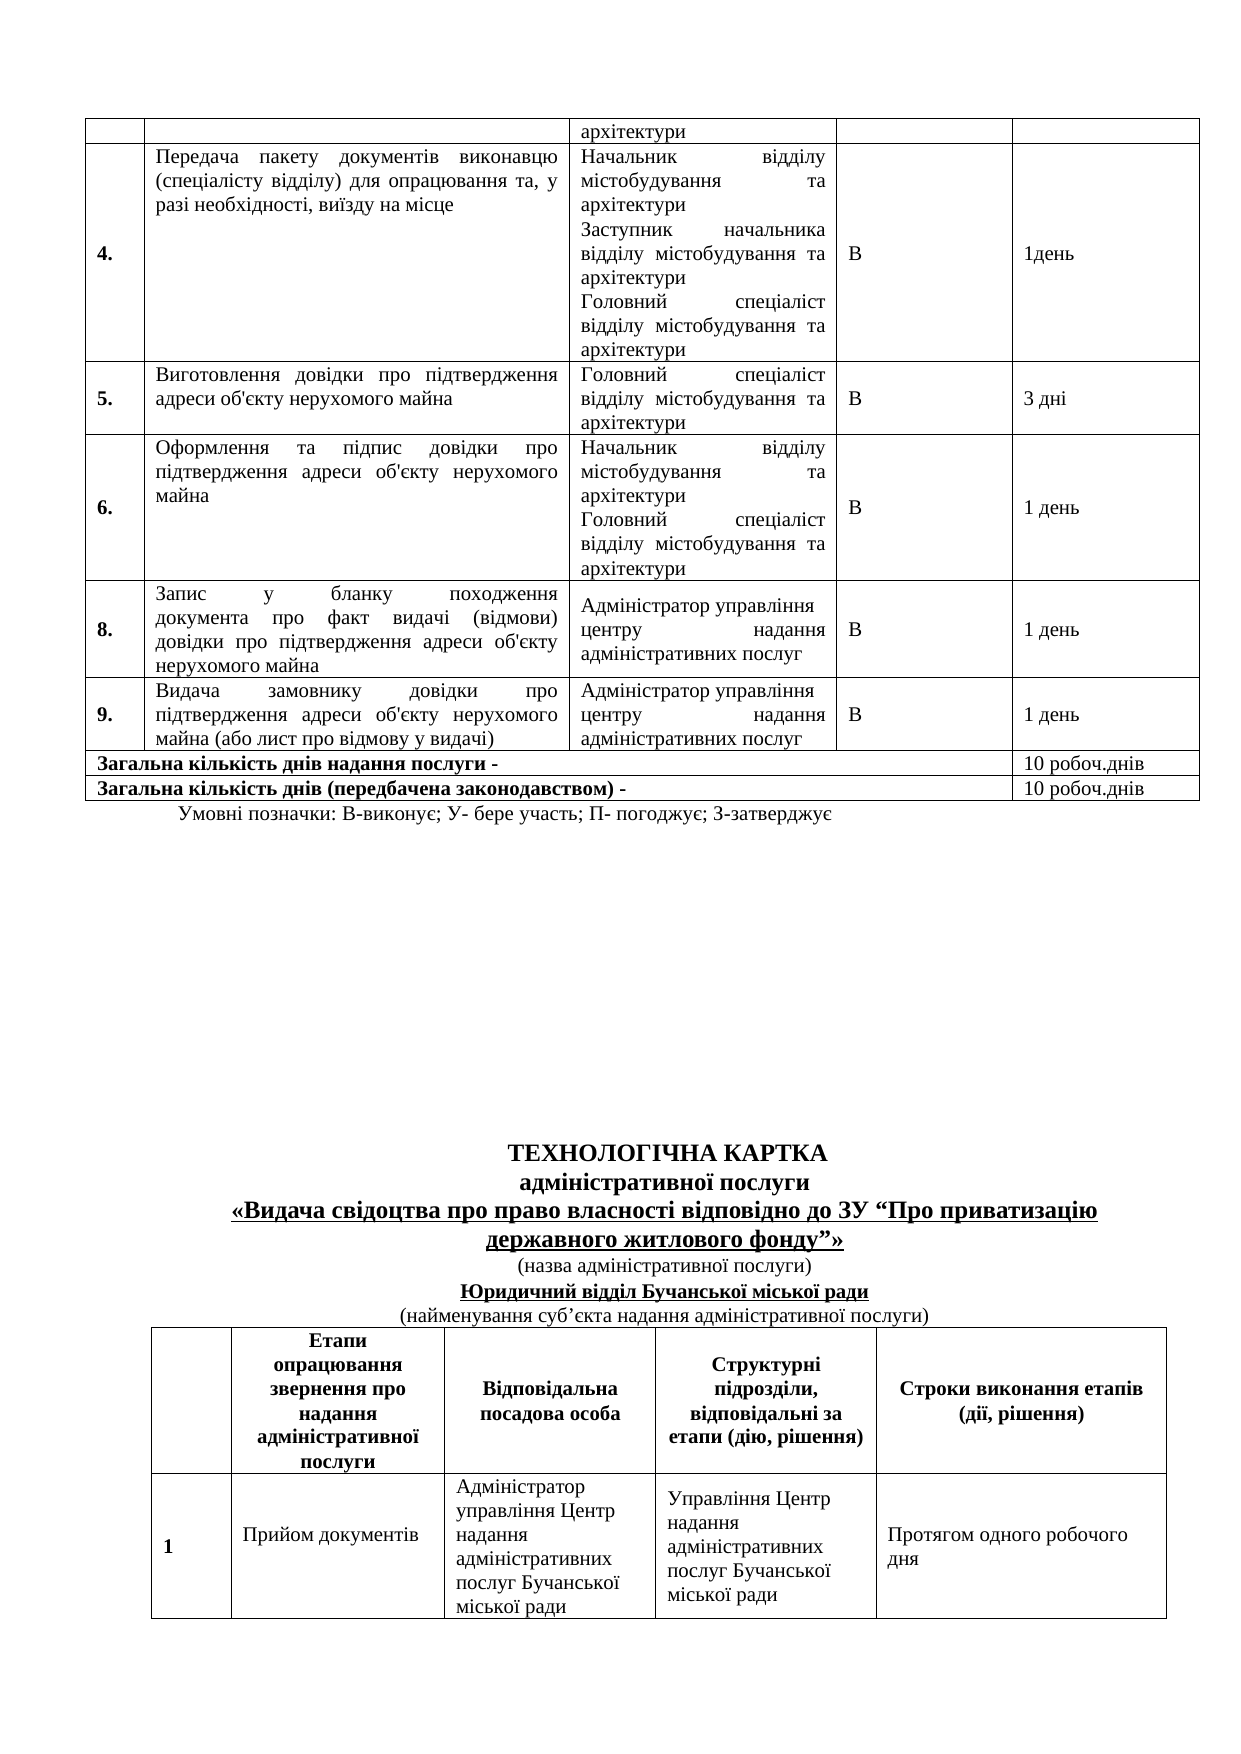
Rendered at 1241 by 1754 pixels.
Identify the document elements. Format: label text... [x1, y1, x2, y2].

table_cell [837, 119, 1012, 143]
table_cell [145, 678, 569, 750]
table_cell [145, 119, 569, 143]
text Умовні позначки: В-виконує; У- бере участь; П- погоджує; З-затверджує [177, 801, 1152, 825]
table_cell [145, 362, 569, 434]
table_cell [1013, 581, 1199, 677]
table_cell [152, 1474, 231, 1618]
text «Видача свідоцтва про право власності відповідно до ЗУ “Про приватизацію державного житлового фонду”» [177, 1196, 1152, 1253]
text (найменування суб’єкта надання адміністративної послуги) [177, 1303, 1152, 1327]
text (назва адміністративної послуги) [177, 1253, 1152, 1277]
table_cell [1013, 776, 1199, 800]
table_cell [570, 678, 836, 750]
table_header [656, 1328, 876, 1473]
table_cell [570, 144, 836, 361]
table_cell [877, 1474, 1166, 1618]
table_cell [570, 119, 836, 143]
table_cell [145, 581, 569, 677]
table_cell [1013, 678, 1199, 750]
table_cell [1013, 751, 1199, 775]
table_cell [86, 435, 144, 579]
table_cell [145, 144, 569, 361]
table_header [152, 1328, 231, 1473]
text адміністративної послуги [177, 1167, 1152, 1196]
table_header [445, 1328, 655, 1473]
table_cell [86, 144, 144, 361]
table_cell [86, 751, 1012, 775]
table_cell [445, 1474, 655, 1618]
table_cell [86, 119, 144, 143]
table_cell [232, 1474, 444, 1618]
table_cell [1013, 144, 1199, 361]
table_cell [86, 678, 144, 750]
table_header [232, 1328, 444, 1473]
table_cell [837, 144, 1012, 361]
text Юридичний відділ Бучанської міської ради [177, 1279, 1152, 1303]
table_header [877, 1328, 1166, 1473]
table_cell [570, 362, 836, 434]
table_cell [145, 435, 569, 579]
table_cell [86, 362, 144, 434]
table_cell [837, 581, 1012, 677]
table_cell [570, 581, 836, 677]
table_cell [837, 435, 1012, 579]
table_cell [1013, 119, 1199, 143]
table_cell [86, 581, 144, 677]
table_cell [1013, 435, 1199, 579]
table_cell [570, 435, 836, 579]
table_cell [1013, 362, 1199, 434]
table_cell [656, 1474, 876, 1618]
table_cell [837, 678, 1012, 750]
text ТЕХНОЛОГІЧНА КАРТКА [177, 1138, 1152, 1167]
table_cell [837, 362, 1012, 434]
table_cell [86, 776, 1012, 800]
